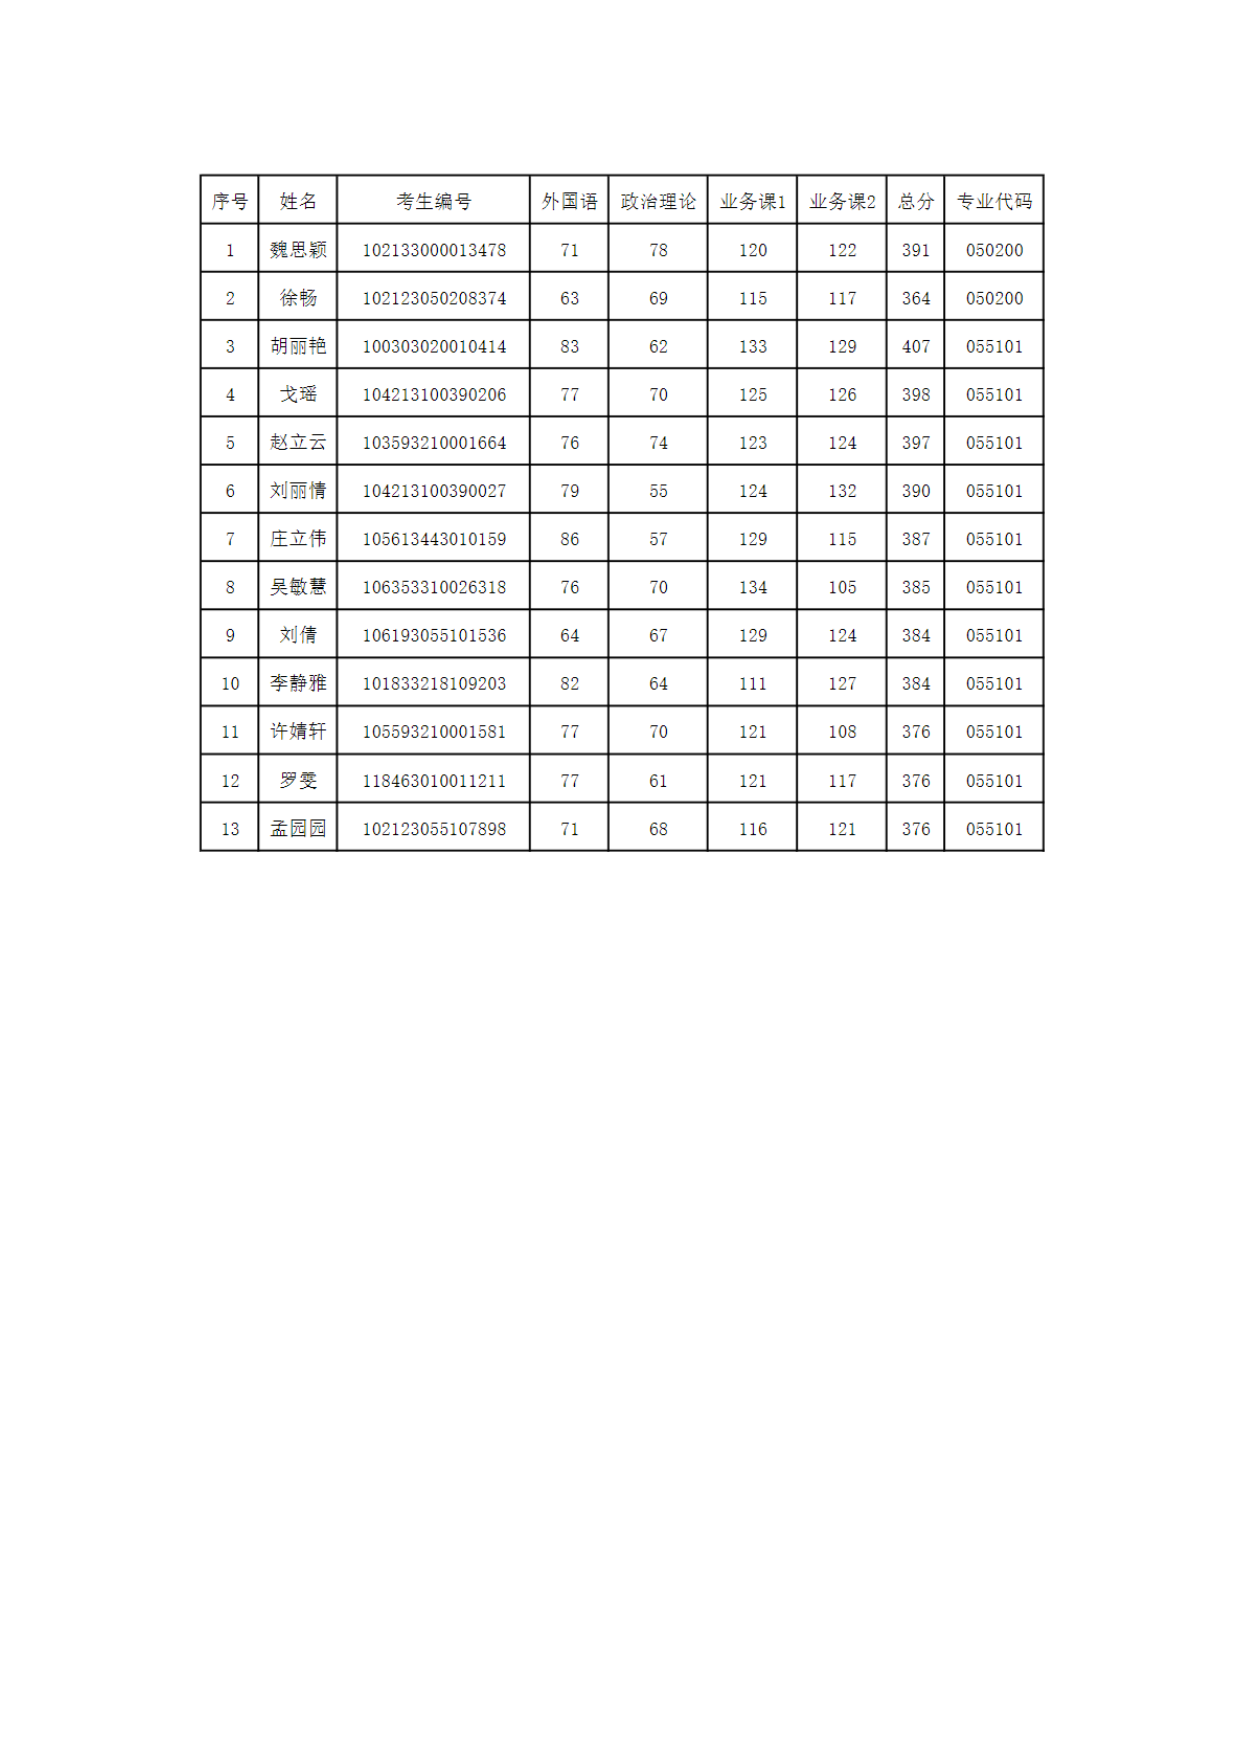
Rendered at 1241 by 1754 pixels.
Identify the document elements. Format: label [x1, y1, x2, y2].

picture [187, 162, 1052, 876]
